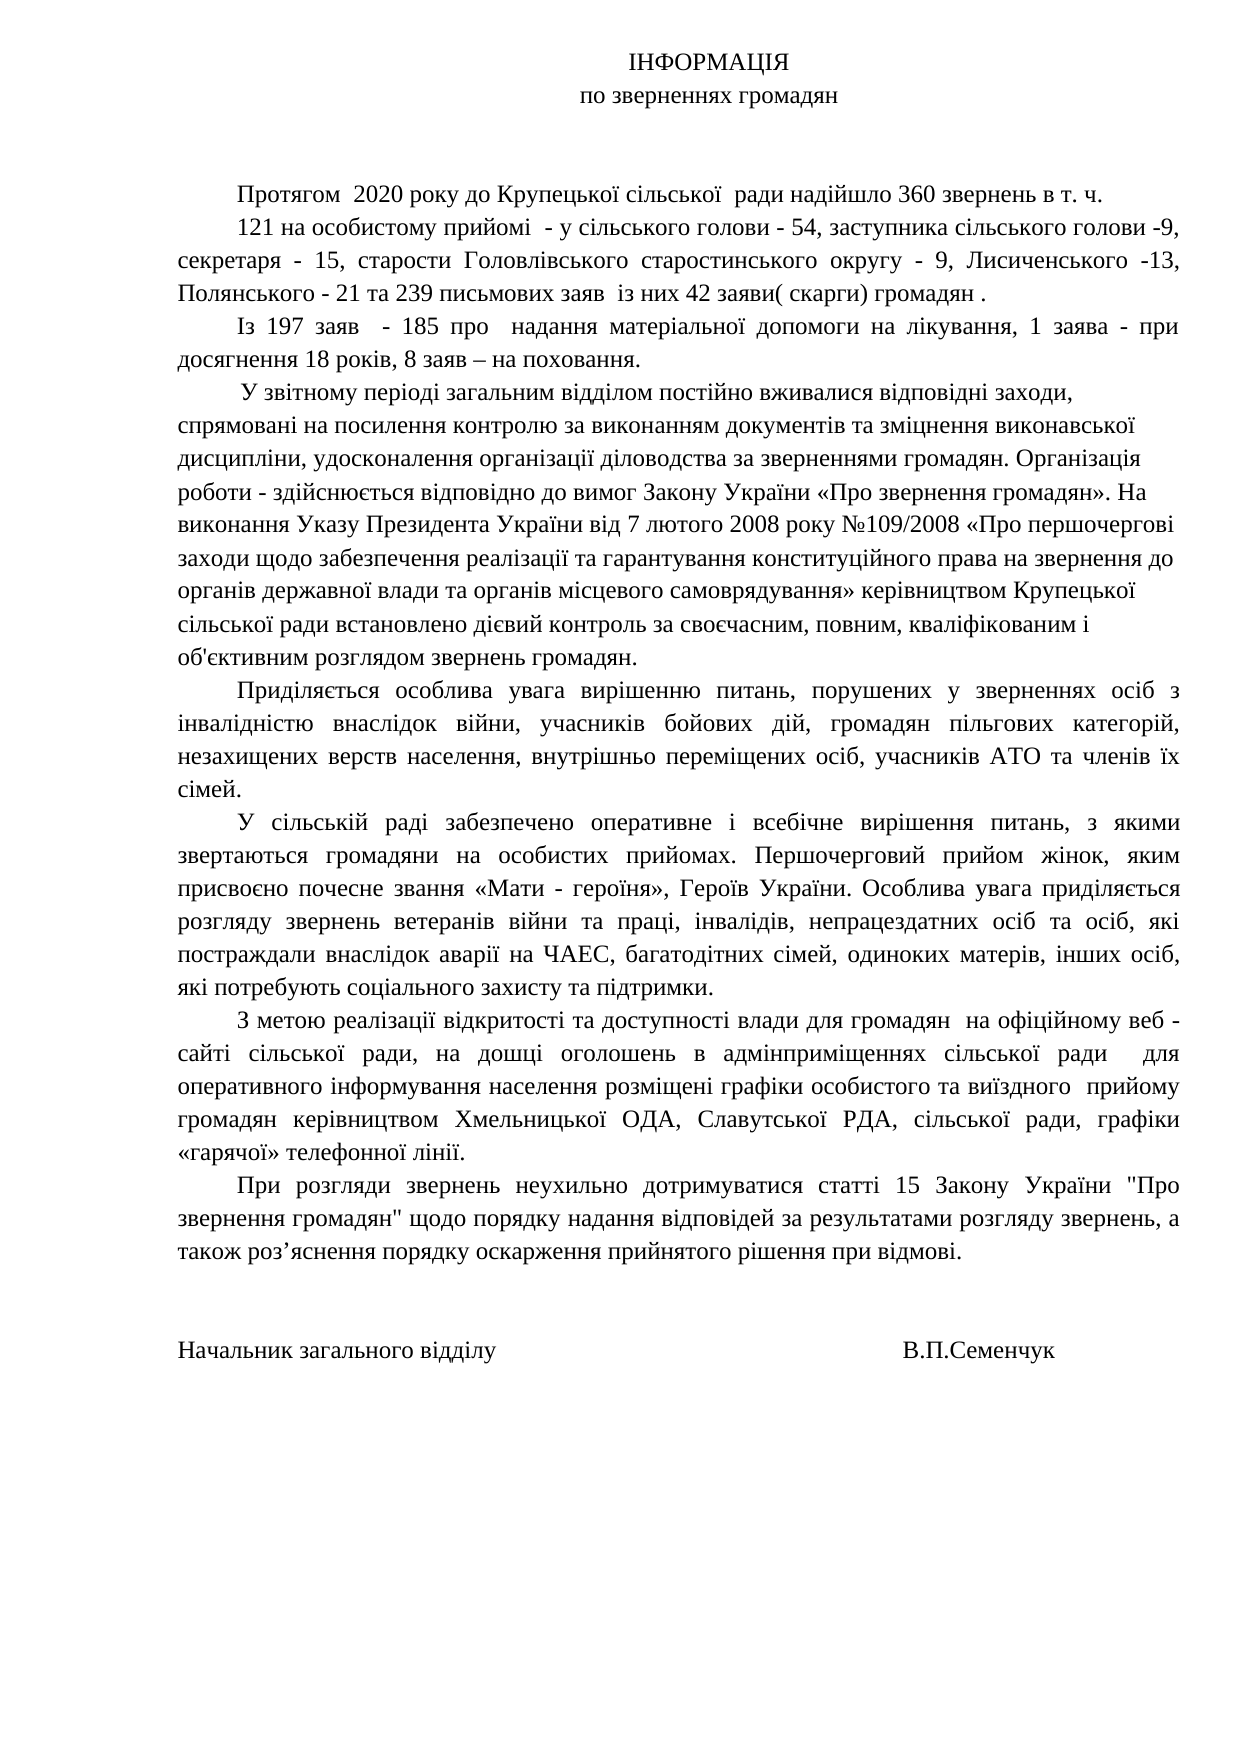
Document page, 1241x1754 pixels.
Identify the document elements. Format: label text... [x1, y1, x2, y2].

text 121 на особистому прийомі - у сільського голови - 54, заступника сільського голови -9, секретаря - 15, старости Головлівського старостинського округу - 9, Лисиченського -13, Полянського - 21 та 239 письмових заяв із них 42 заяви( скарги) громадян . [177, 212, 1181, 307]
text Протягом 2020 року до Крупецької сільської ради надійшло 360 звернень в т. ч. [177, 179, 1181, 208]
text по зверненнях громадян [177, 80, 1181, 109]
text У сільській раді забезпечено оперативне і всебічне вирішення питань, з якими звертаються громадяни на особистих прийомах. Першочерговий прийом жінок, яким присвоєно почесне звання «Мати - героїня», Героїв України. Особлива увага приділяється розгляду звернень ветеранів війни та праці, інвалідів, непрацездатних осіб та осіб, які постраждали внаслідок аварії на ЧАЕС, багатодітних сімей, одиноких матерів, інших осіб, які потребують соціального захисту та підтримки. [177, 807, 1181, 1001]
text Начальник загального відділу В.П.Семенчук [177, 1335, 1181, 1364]
text У звітному періоді загальним відділом постійно вживалися відповідні заходи, спрямовані на посилення контролю за виконанням документів та зміцнення виконавської дисципліни, удосконалення організації діловодства за зверненнями громадян. Організація роботи - здійснюється відповідно до вимог Закону України «Про звернення громадян». На виконання Указу Президента України від 7 лютого 2008 року №109/2008 «Про першочергові заходи щодо забезпечення реалізації та гарантування конституційного права на звернення до органів державної влади та органів місцевого самоврядування» керівництвом Крупецької сільської ради встановлено дієвий контроль за своєчасним, повним, кваліфікованим і об'єктивним розглядом звернень громадян. [177, 377, 1181, 670]
text ІНФОРМАЦІЯ [177, 47, 1181, 76]
text З метою реалізації відкритості та доступності влади для громадян на офіційному веб - сайті сільської ради, на дошці оголошень в адмінприміщеннях сільської ради для оперативного інформування населення розміщені графіки особистого та виїздного прийому громадян керівництвом Хмельницької ОДА, Славутської РДА, сільської ради, графіки «гарячої» телефонної лінії. [177, 1005, 1181, 1166]
text При розгляди звернень неухильно дотримуватися статті 15 Закону України "Про звернення громадян" щодо порядку надання відповідей за результатами розгляду звернень, а також роз’яснення порядку оскарження прийнятого рішення при відмові. [177, 1170, 1181, 1265]
text Приділяється особлива увага вирішенню питань, порушених у зверненнях осіб з інвалідністю внаслідок війни, учасників бойових дій, громадян пільгових категорій, незахищених верств населення, внутрішньо переміщених осіб, учасників АТО та членів їх сімей. [177, 675, 1181, 802]
text Із 197 заяв - 185 про надання матеріальної допомоги на лікування, 1 заява - при досягнення 18 років, 8 заяв – на поховання. [177, 311, 1181, 373]
